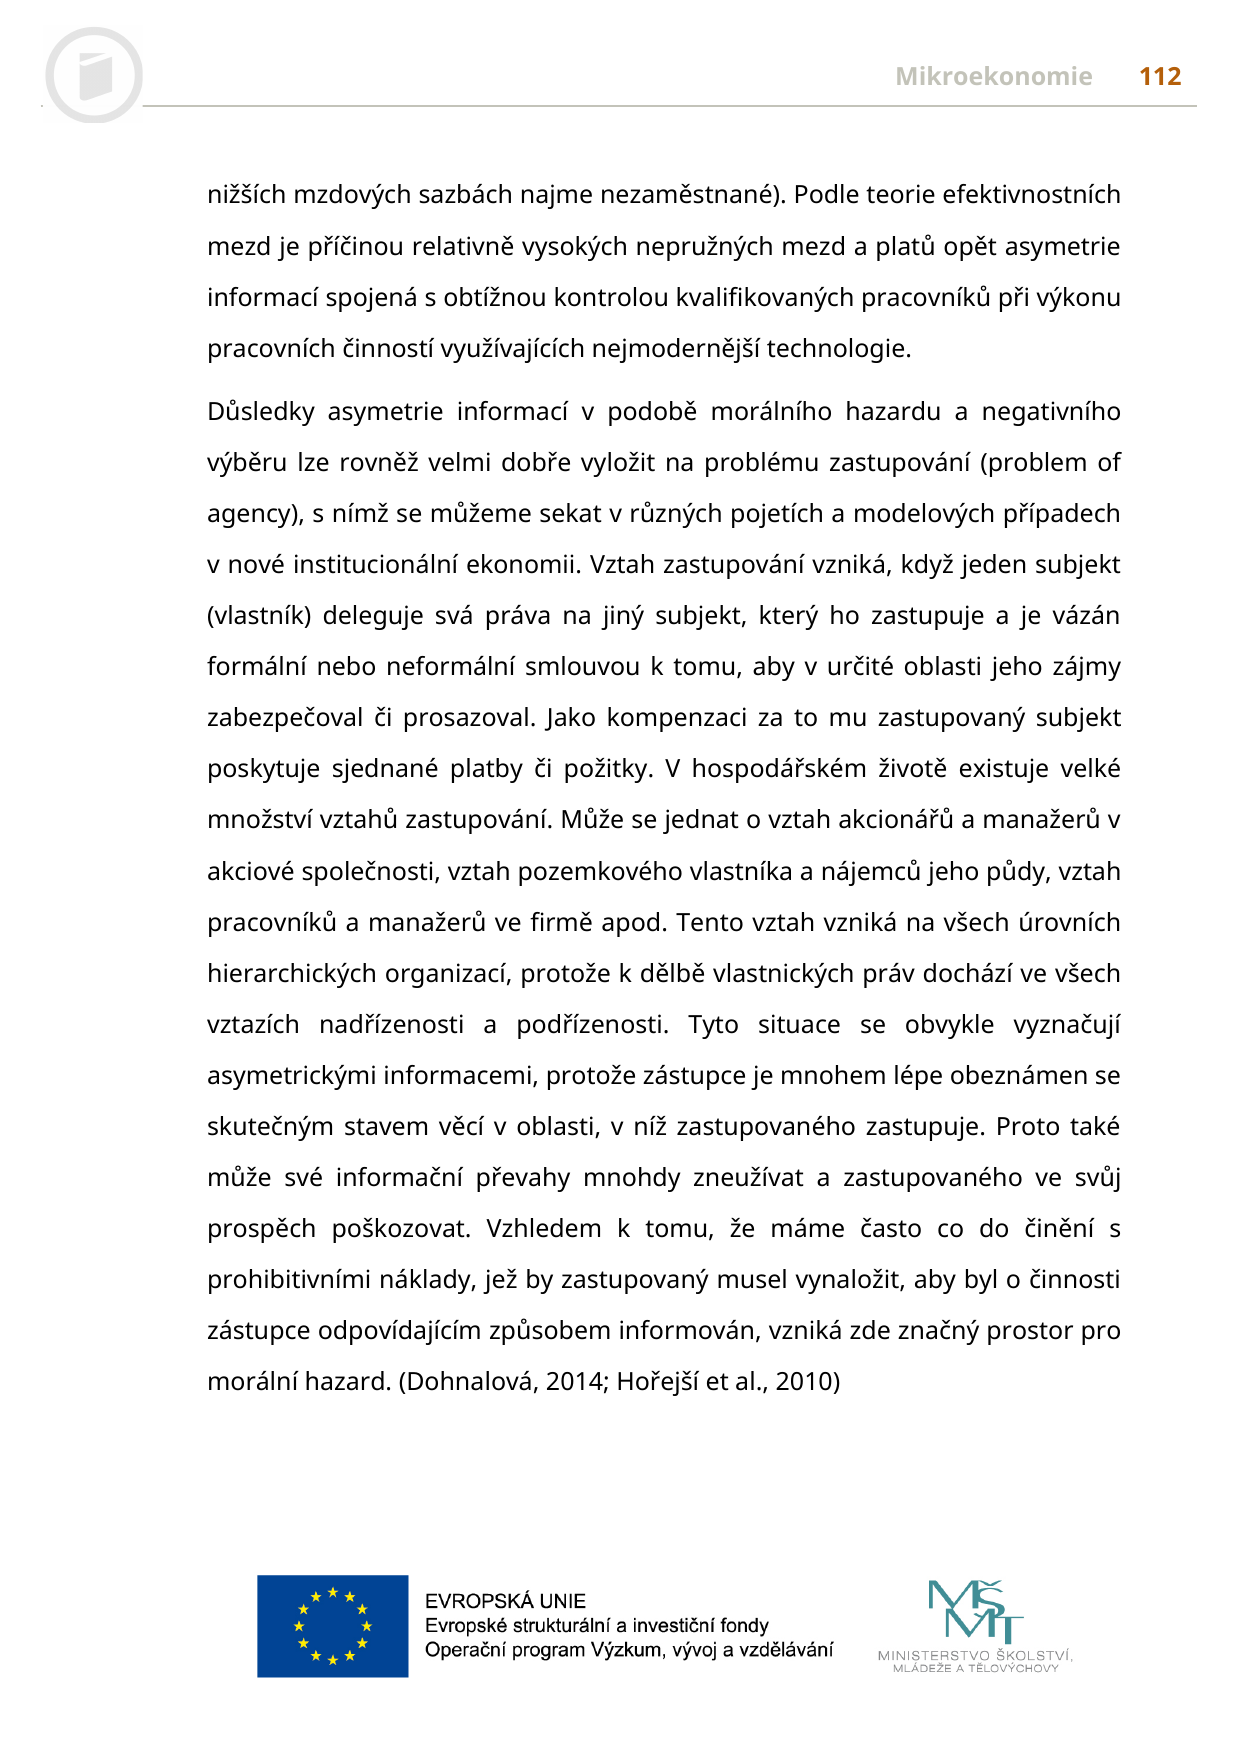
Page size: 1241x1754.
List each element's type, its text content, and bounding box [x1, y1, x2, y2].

picture [206, 1524, 1123, 1728]
text Důsledky asymetrie informací v podobě morálního hazardu a negativního výběru lze rovněž velmi dobře vyložit na problému zastupování (problem of agency), s nímž se můžeme sekat v různých pojetích a modelových případech v nové institucionální ekonomii. Vztah zastupování vzniká, když jeden subjekt (vlastník) deleguje svá práva na jiný subjekt, který ho zastupuje a je vázán formální nebo neformální smlouvou k tomu, aby v určité oblasti jeho zájmy zabezpečoval či prosazoval. Jako kompenzaci za to mu zastupovaný subjekt poskytuje sjednané platby či požitky. V hospodářském životě existuje velké množství vztahů zastupování. Může se jednat o vztah akcionářů a manažerů v akciové společnosti, vztah pozemkového vlastníka a nájemců jeho půdy, vztah pracovníků a manažerů ve firmě apod. Tento vztah vzniká na všech úrovních hierarchických organizací, protože k dělbě vlastnických práv dochází ve všech vztazích nadřízenosti a podřízenosti. Tyto situace se obvykle vyznačují asymetrickými informacemi, protože zástupce je mnohem lépe obeznámen se skutečným stavem věcí v oblasti, v níž zastupovaného zastupuje. Proto také může své informační převahy mnohdy zneužívat a zastupovaného ve svůj prospěch poškozovat. Vzhledem k tomu, že máme často co do činění s prohibitivními náklady, jež by zastupovaný musel vynaložit, aby byl o činnosti zástupce odpovídajícím způsobem informován, vzniká zde značný prostor pro morální hazard. (Dohnalová, 2014; Hořejší et al., 2010) [207, 394, 1122, 1398]
